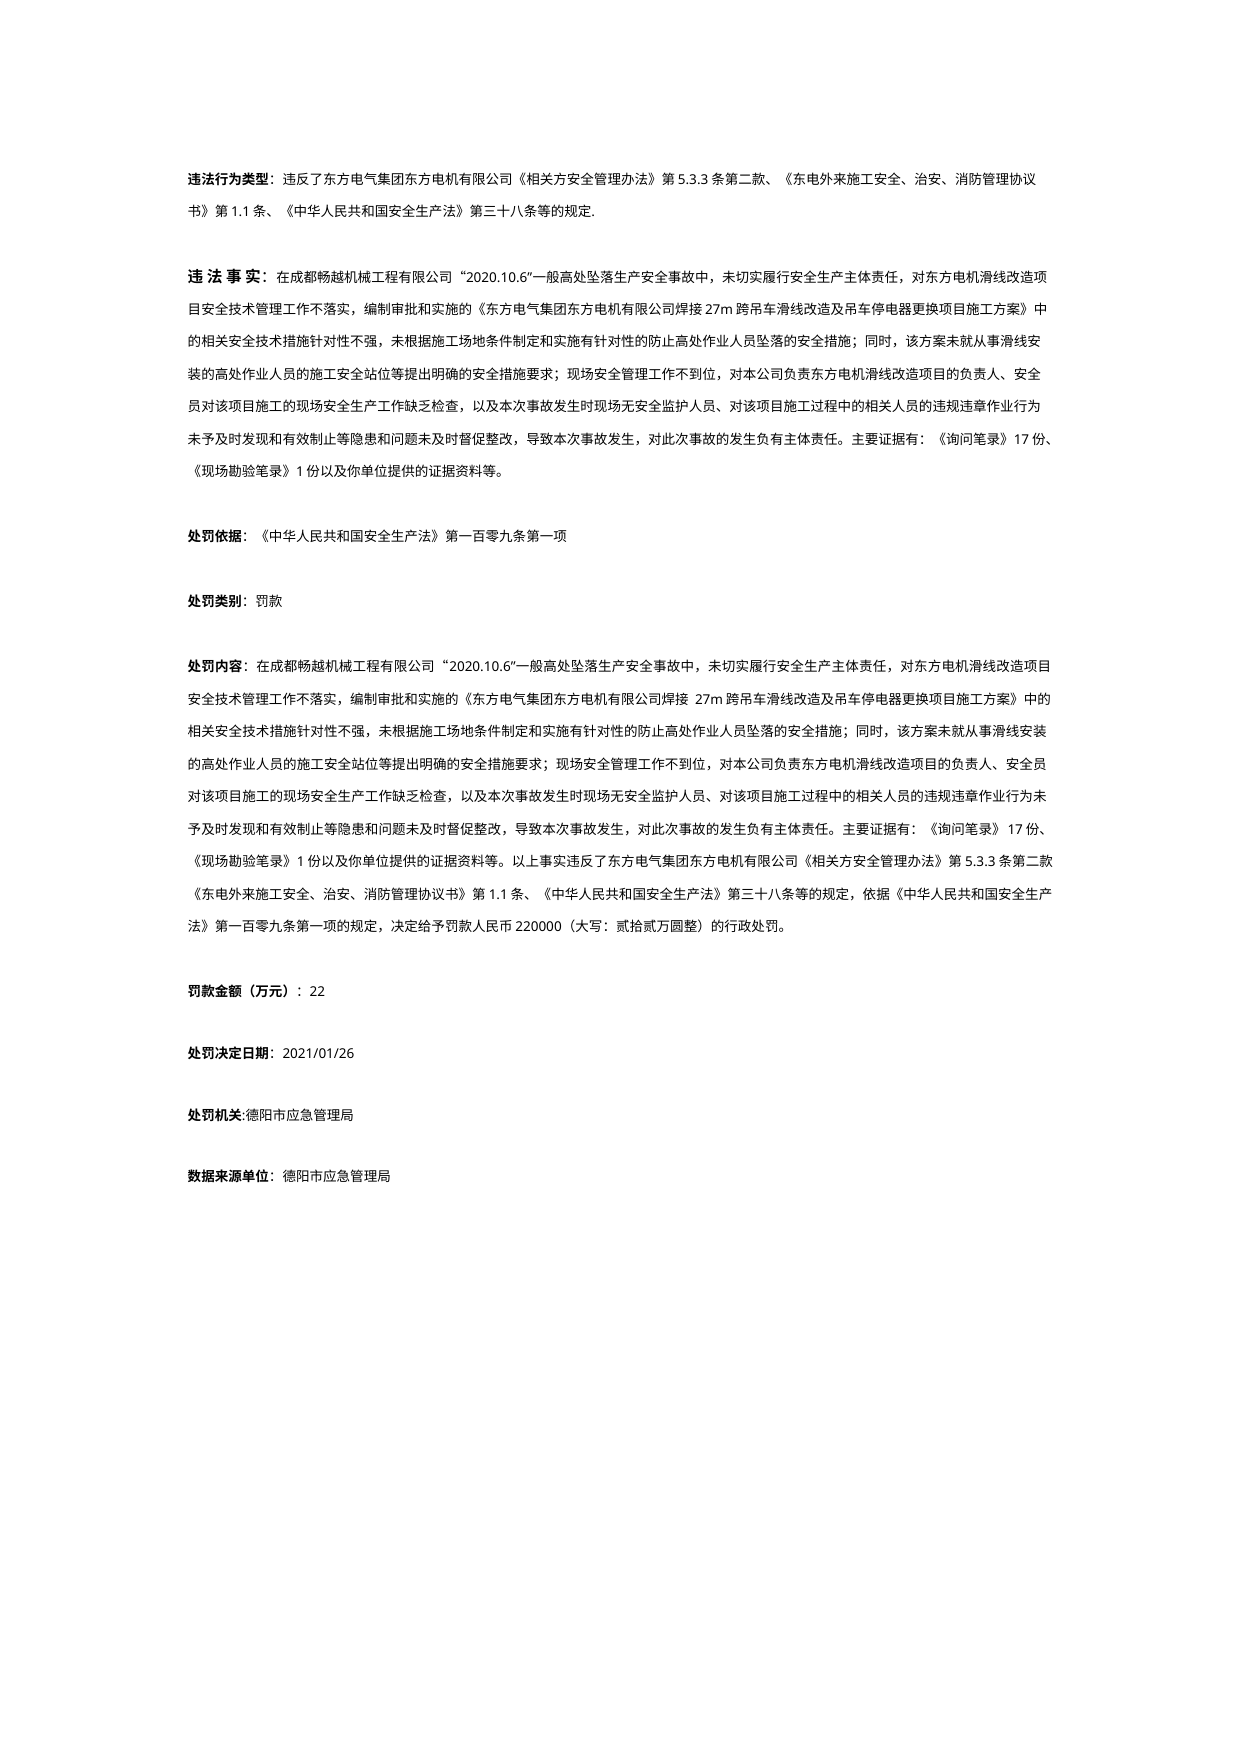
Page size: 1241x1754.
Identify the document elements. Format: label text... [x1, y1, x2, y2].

text 违法行为类型：违反了东方电气集团东方电机有限公司《相关方安全管理办法》第条第二款、《东电外来施工安全、治安、消防管理协议书》第1.1条、《中华人民共和国安全生产法》第三十八条等的规定. [187, 162, 1053, 227]
text 罚款金额（万元）：22 [187, 974, 1053, 1007]
text 数据来源单位：德阳市应急管理局 [187, 1159, 1053, 1192]
text 处罚决定日期：2021/01/26 [187, 1036, 1053, 1069]
text 处罚依据：《中华人民共和国安全生产法》第一百零九条第一项 [187, 519, 1053, 552]
text 处罚类别：罚款 [187, 584, 1053, 617]
text 违 法 事 实：在成都畅越机械工程有限公司“2020.一般高处坠落生产安全事故中，未切实履行安全生产主体责任，对东方电机滑线改造项目安全技术管理工作不落实，编制审批和实施的《东方电气集团东方电机有限公司焊接跨吊车滑线改造及吊车停电器更换项目施工方案》中的相关安全技术措施针对性不强，未根据施工场地条件制定和实施有针对性的防止高处作业人员坠落的安全措施；同时，该方案未就从事滑线安装的高处作业人员的施工安全站位等提出明确的安全措施要求；现场安全管理工作不到位，对本公司负责东方电机滑线改造项目的负责人、安全员对该项目施工的现场安全生产工作缺乏检查，以及本次事故发生时现场无安全监护人员、对该项目施工过程中的相关人员的违规违章作业行为未予及时发现和有效制止等隐患和问题未及时督促整改，导致本次事故发生，对此次事故的发生负有主体责任。主要证据有：《询问笔录》17份、《现场勘验笔录》1份以及你单位提供的证据资料等。 [187, 259, 1053, 487]
text 处罚内容：在成都畅越机械工程有限公司“2020.一般高处坠落生产安全事故中，未切实履行安全生产主体责任，对东方电机滑线改造项目安全技术管理工作不落实，编制审批和实施的《东方电气集团东方电机有限公司焊接跨吊车滑线改造及吊车停电器更换项目施工方案》中的相关安全技术措施针对性不强，未根据施工场地条件制定和实施有针对性的防止高处作业人员坠落的安全措施；同时，该方案未就从事滑线安装的高处作业人员的施工安全站位等提出明确的安全措施要求；现场安全管理工作不到位，对本公司负责东方电机滑线改造项目的负责人、安全员对该项目施工的现场安全生产工作缺乏检查，以及本次事故发生时现场无安全监护人员、对该项目施工过程中的相关人员的违规违章作业行为未予及时发现和有效制止等隐患和问题未及时督促整改，导致本次事故发生，对此次事故的发生负有主体责任。主要证据有：《询问笔录》17份、《现场勘验笔录》1份以及你单位提供的证据资料等。以上事实违反了东方电气集团东方电机有限公司《相关方安全管理办法》第条第二款、《东电外来施工安全、治安、消防管理协议书》第1.1条、《中华人民共和国安全生产法》第三十八条等的规定，依据《中华人民共和国安全生产法》第一百零九条第一项的规定，决定给予罚款人民币220000（大写：贰拾贰万圆整）的行政处罚。 [187, 649, 1053, 942]
text 处罚机关:德阳市应急管理局 [187, 1098, 1053, 1130]
